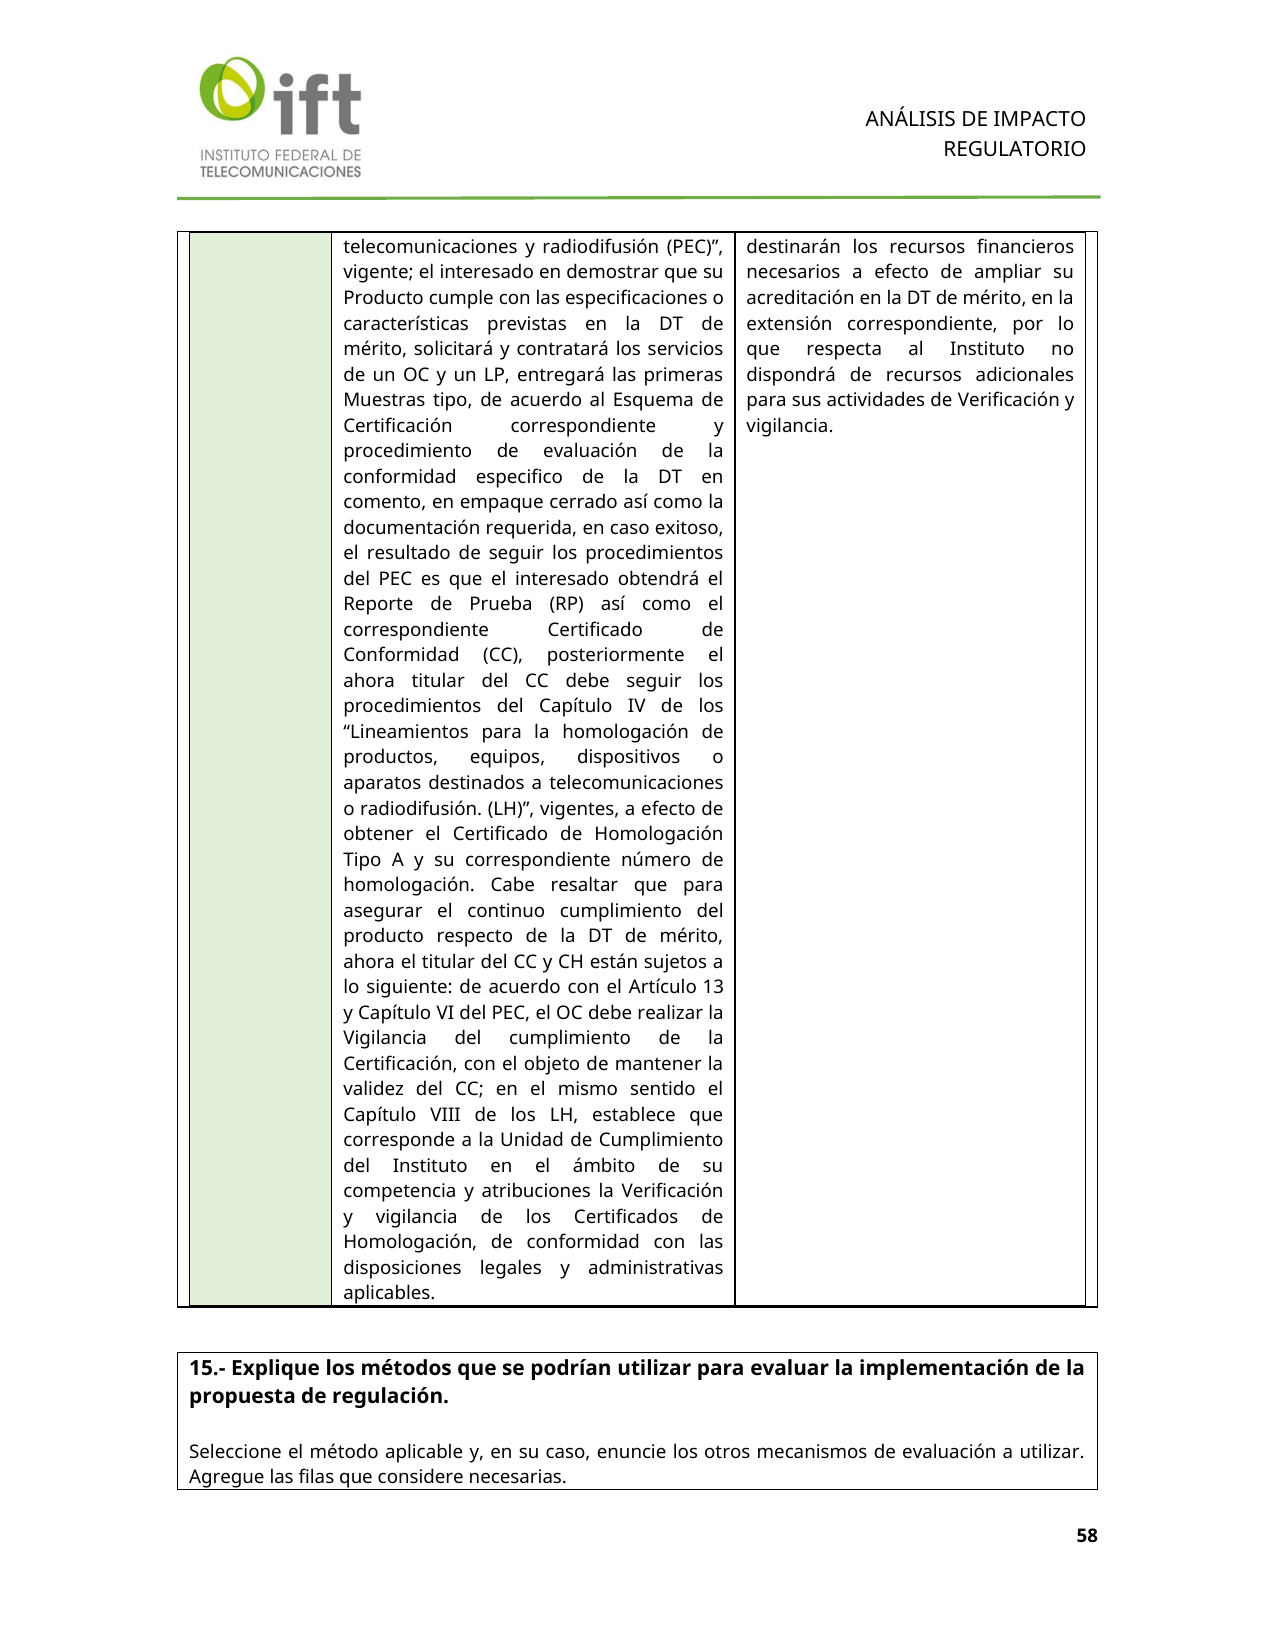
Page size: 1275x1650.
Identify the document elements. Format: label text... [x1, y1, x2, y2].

picture [177, 52, 390, 196]
